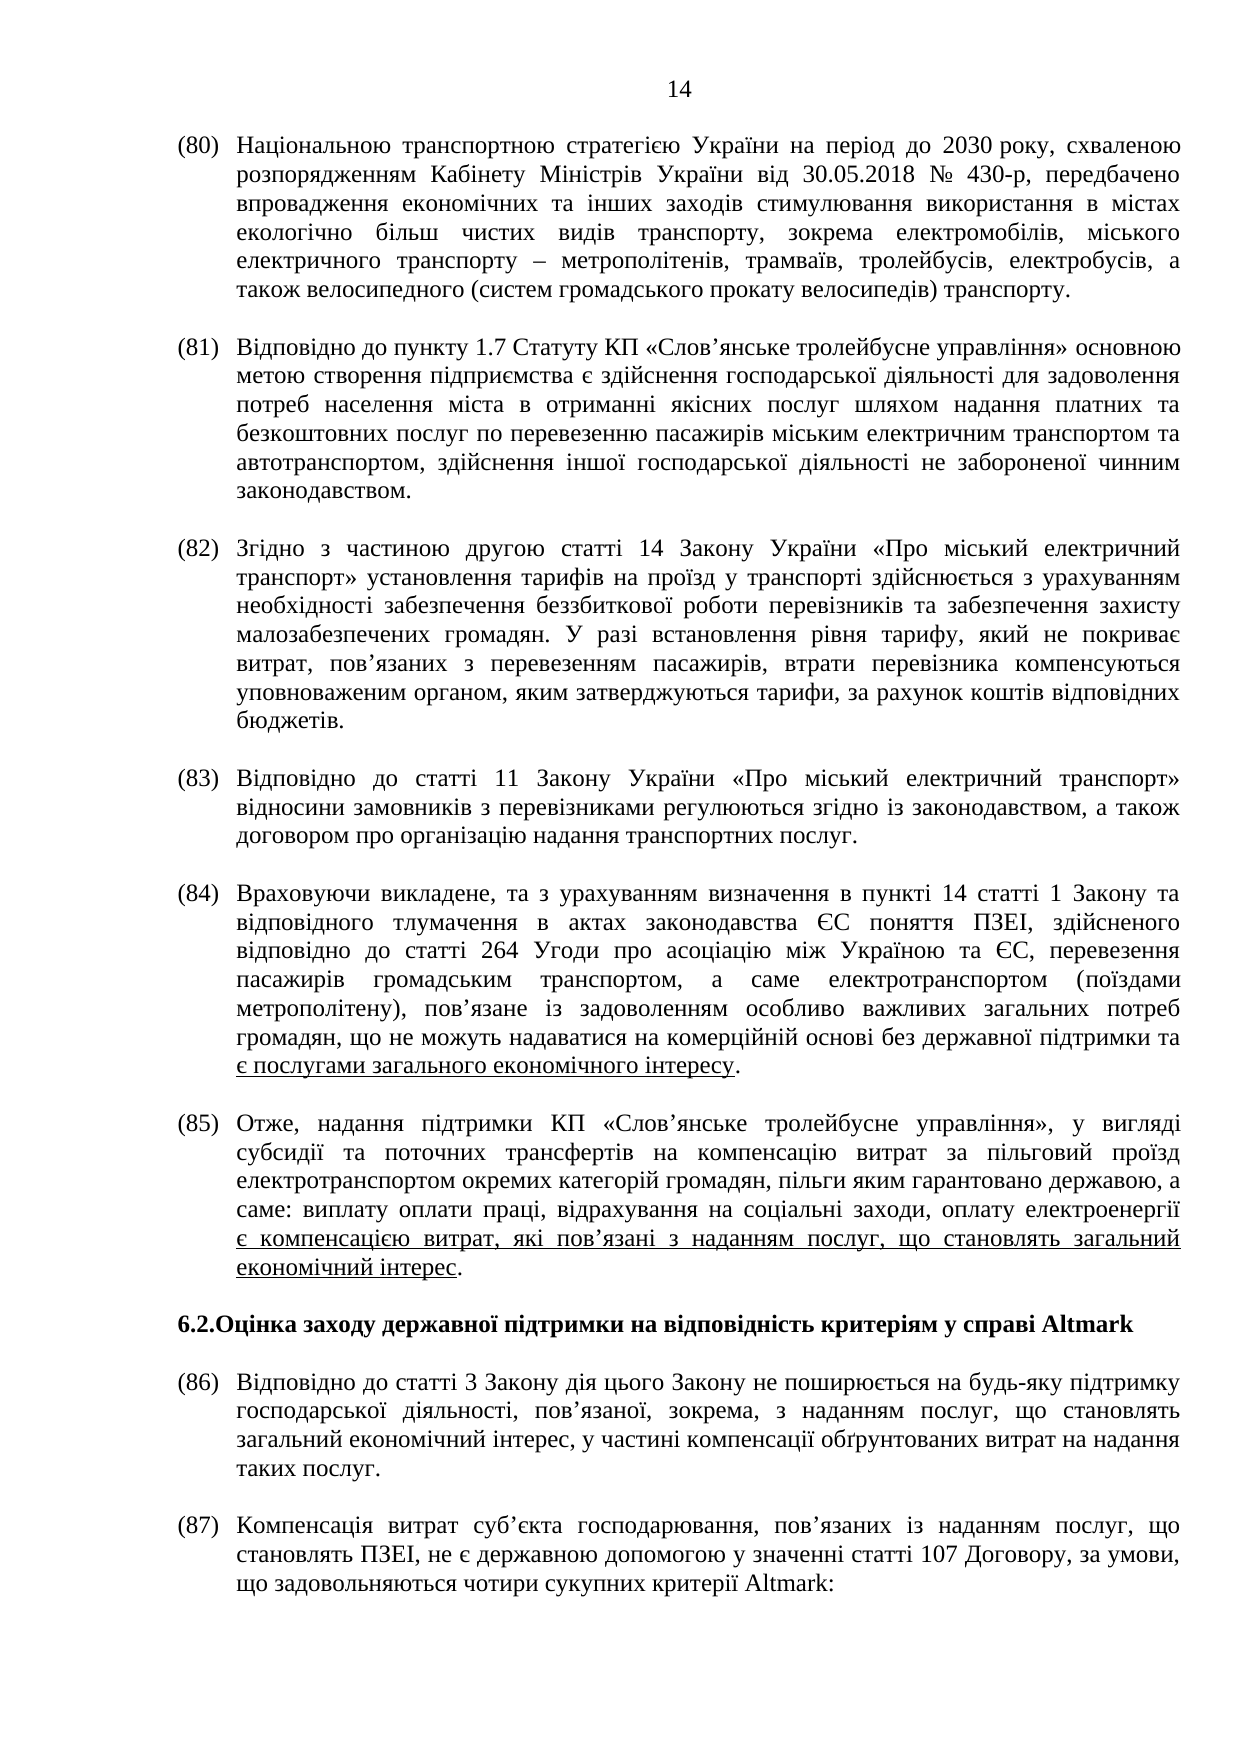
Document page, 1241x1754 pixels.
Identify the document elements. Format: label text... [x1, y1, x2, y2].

list Компенсація витрат суб’єкта господарювання, пов’язаних із наданням послуг, що становлять ПЗЕІ, не є державною допомогою у значенні статті 107 Договору, за умови, що задовольняються чотири сукупних критерії Altmark: [177, 1511, 1181, 1597]
list Відповідно до пункту 1.7 Статуту КП «Слов’янське тролейбусне управління» основною метою створення підприємства є здійснення господарської діяльності для задоволення потреб населення міста в отриманні якісних послуг шляхом надання платних та безкоштовних послуг по перевезенню пасажирів міським електричним транспортом та автотранспортом, здійснення іншої господарської діяльності не забороненої чинним законодавством. [177, 332, 1181, 504]
list Відповідно до статті 11 Закону України «Про міський електричний транспорт» відносини замовників з перевізниками регулюються згідно із законодавством, а також договором про організацію надання транспортних послуг. [177, 763, 1181, 849]
list Відповідно до статті 3 Закону дія цього Закону не поширюється на будь-яку підтримку господарської діяльності, пов’язаної, зокрема, з наданням послуг, що становлять загальний економічний інтерес, у частині компенсації обґрунтованих витрат на надання таких послуг. [177, 1367, 1181, 1482]
list Враховуючи викладене, та з урахуванням визначення в пункті 14 статті 1 Закону та відповідного тлумачення в актах законодавства ЄС поняття ПЗЕІ, здійсненого відповідно до статті 264 Угоди про асоціацію між Україною та ЄС, перевезення пасажирів громадським транспортом, а саме електротранспортом (поїздами метрополітену), пов’язане із задоволенням особливо важливих загальних потреб громадян, що не можуть надаватися на комерційній основі без державної підтримки та є послугами загального економічного інтересу. [177, 878, 1181, 1079]
list Згідно з частиною другою статті 14 Закону України «Про міський електричний транспорт» установлення тарифів на проїзд у транспорті здійснюється з урахуванням необхідності забезпечення беззбиткової роботи перевізників та забезпечення захисту малозабезпечених громадян. У разі встановлення рівня тарифу, який не покриває витрат, пов’язаних з перевезенням пасажирів, втрати перевізника компенсуються уповноваженим органом, яким затверджуються тарифи, за рахунок коштів відповідних бюджетів. [177, 533, 1181, 734]
list Отже, надання підтримки КП «Слов’янське тролейбусне управління», у вигляді субсидії та поточних трансфертів на компенсацію витрат за пільговий проїзд електротранспортом окремих категорій громадян, пільги яким гарантовано державою, а саме: виплату оплати праці, відрахування на соціальні заходи, оплату електроенергії є компенсацією витрат, які пов’язані з наданням послуг, що становлять загальний економічний інтерес. [177, 1108, 1181, 1281]
list 6.2.Оцінка заходу державної підтримки на відповідність критеріям у справі Altmark [177, 1309, 1181, 1338]
list Національною транспортною стратегією України на період до 2030 року, схваленою розпорядженням Кабінету Міністрів України від 30.05.2018 № 430-р, передбачено впровадження економічних та інших заходів стимулювання використання в містах екологічно більш чистих видів транспорту, зокрема електромобілів, міського електричного транспорту – метрополітенів, трамваїв, тролейбусів, електробусів, а також велосипедного (систем громадського прокату велосипедів) транспорту. [177, 131, 1181, 303]
